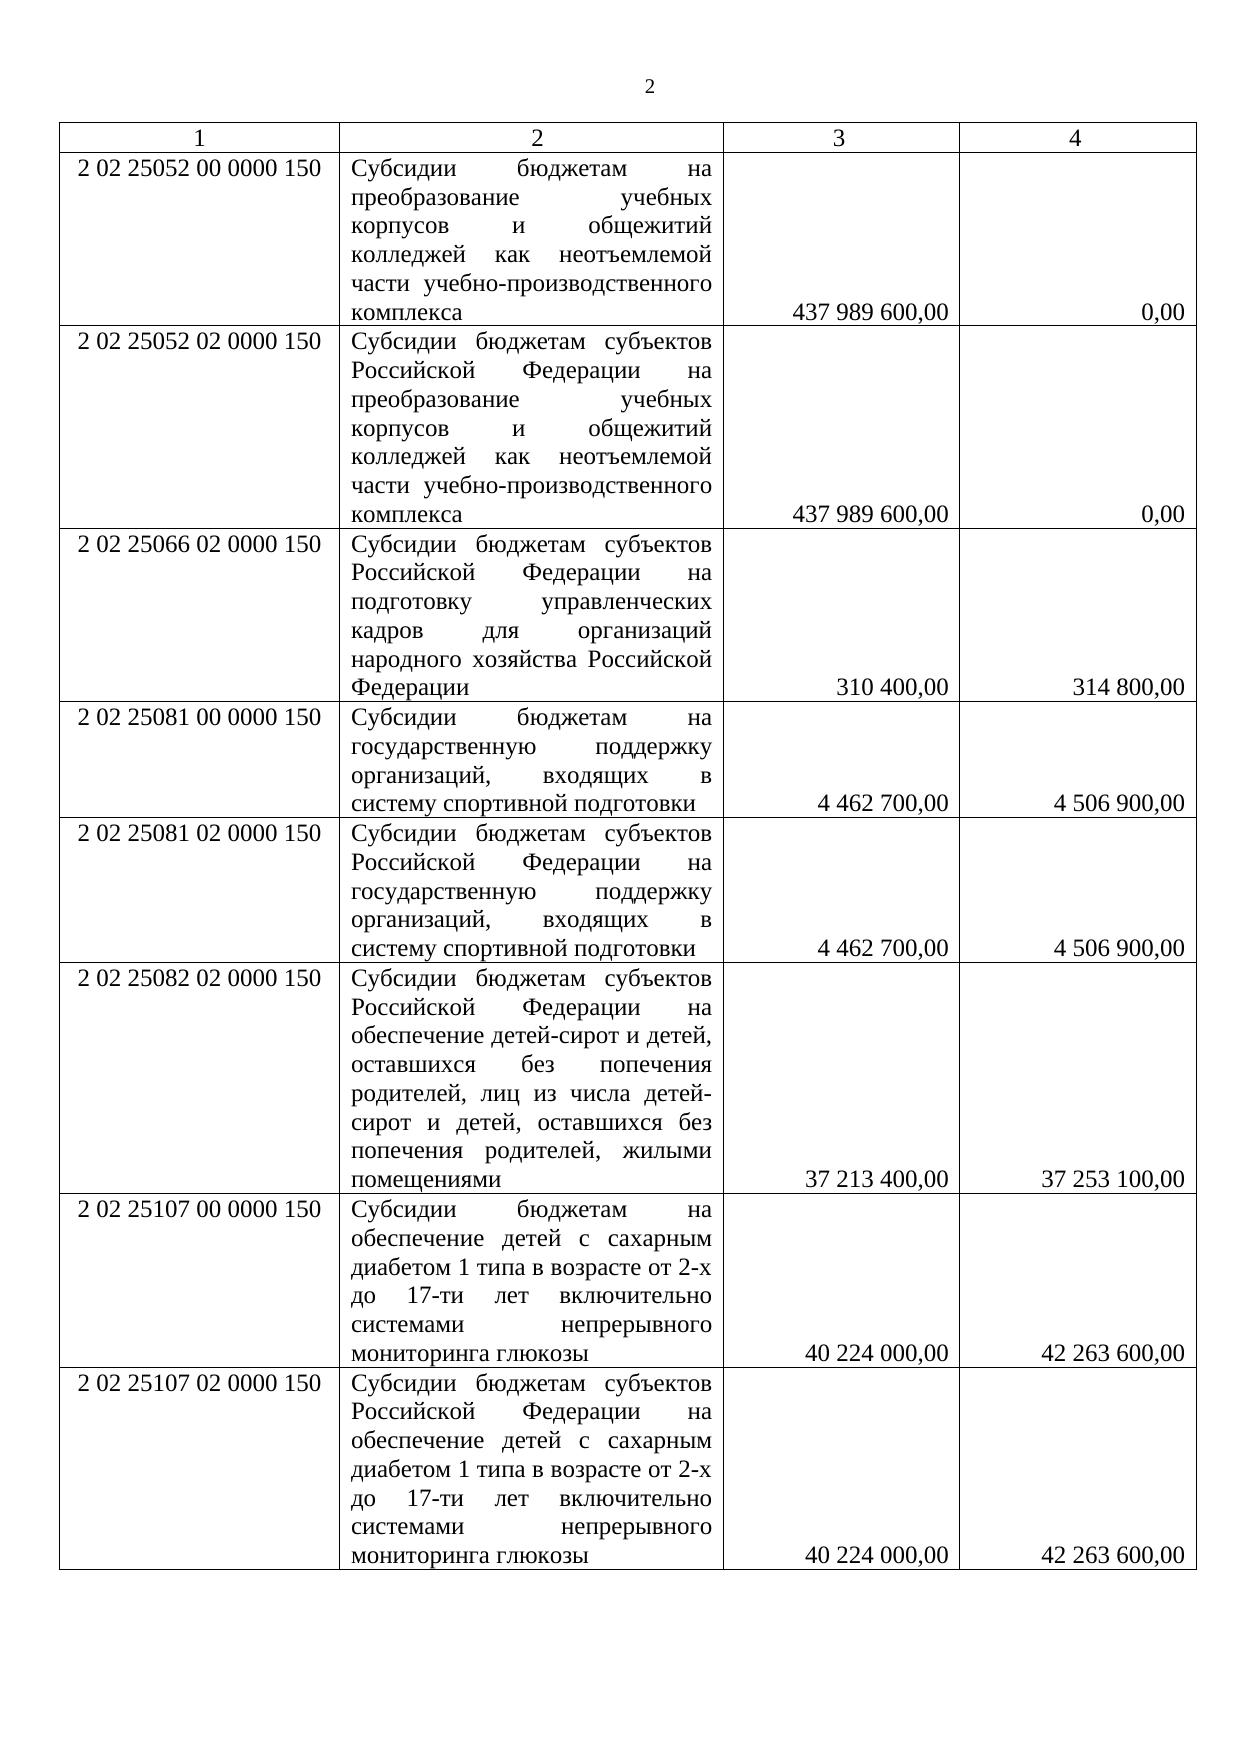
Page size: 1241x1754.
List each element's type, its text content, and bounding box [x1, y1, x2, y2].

table_cell Субсидии бюджетам на государственную поддержку организаций, входящих в систему спортивной подготовки [340, 702, 723, 817]
table_cell 2 02 25066 02 0000 150 [60, 529, 339, 701]
table_cell 37 253 100,00 [960, 963, 1196, 1193]
table_cell 37 213 400,00 [724, 963, 959, 1193]
table_cell 437 989 600,00 [724, 326, 959, 528]
table_cell 2 02 25081 02 0000 150 [60, 818, 339, 962]
table_cell 0,00 [960, 326, 1196, 528]
table_cell 2 02 25082 02 0000 150 [60, 963, 339, 1193]
table_cell Субсидии бюджетам субъектов Российской Федерации на преобразование учебных корпусов и общежитий колледжей как неотъемлемой части учебно-производственного комплекса [340, 326, 723, 528]
table_cell 2 02 25052 00 0000 150 [60, 153, 339, 325]
table_cell 314 800,00 [960, 529, 1196, 701]
table_header 3 [724, 123, 959, 152]
table_cell Субсидии бюджетам на обеспечение детей с сахарным диабетом 1 типа в возрасте от 2-х до 17-ти лет включительно системами непрерывного мониторинга глюкозы [340, 1194, 723, 1367]
table_cell 0,00 [960, 153, 1196, 325]
table_header 2 [340, 123, 723, 152]
table_cell 437 989 600,00 [724, 153, 959, 325]
table_cell 4 506 900,00 [960, 818, 1196, 962]
table_cell 2 02 25081 00 0000 150 [60, 702, 339, 817]
table_cell Субсидии бюджетам субъектов Российской Федерации на подготовку управленческих кадров для организаций народного хозяйства Российской Федерации [340, 529, 723, 701]
table_cell Субсидии бюджетам субъектов Российской Федерации на государственную поддержку организаций, входящих в систему спортивной подготовки [340, 818, 723, 962]
table_cell 40 224 000,00 [724, 1194, 959, 1367]
table_cell 2 02 25107 00 0000 150 [60, 1194, 339, 1367]
table_cell 310 400,00 [724, 529, 959, 701]
table_cell 4 506 900,00 [960, 702, 1196, 817]
table_cell 2 02 25107 02 0000 150 [60, 1368, 339, 1569]
table_cell 2 02 25052 02 0000 150 [60, 326, 339, 528]
table_cell 42 263 600,00 [960, 1368, 1196, 1569]
table_cell 40 224 000,00 [724, 1368, 959, 1569]
table_cell Субсидии бюджетам субъектов Российской Федерации на обеспечение детей-сирот и детей, оставшихся без попечения родителей, лиц из числа детей-сирот и детей, оставшихся без попечения родителей, жилыми помещениями [340, 963, 723, 1193]
table_cell 4 462 700,00 [724, 818, 959, 962]
table_cell Субсидии бюджетам на преобразование учебных корпусов и общежитий колледжей как неотъемлемой части учебно-производственного комплекса [340, 153, 723, 325]
table_header 1 [60, 123, 339, 152]
table_cell Субсидии бюджетам субъектов Российской Федерации на обеспечение детей с сахарным диабетом 1 типа в возрасте от 2-х до 17-ти лет включительно системами непрерывного мониторинга глюкозы [340, 1368, 723, 1569]
table_header 4 [960, 123, 1196, 152]
table_cell 4 462 700,00 [724, 702, 959, 817]
table_cell 42 263 600,00 [960, 1194, 1196, 1367]
